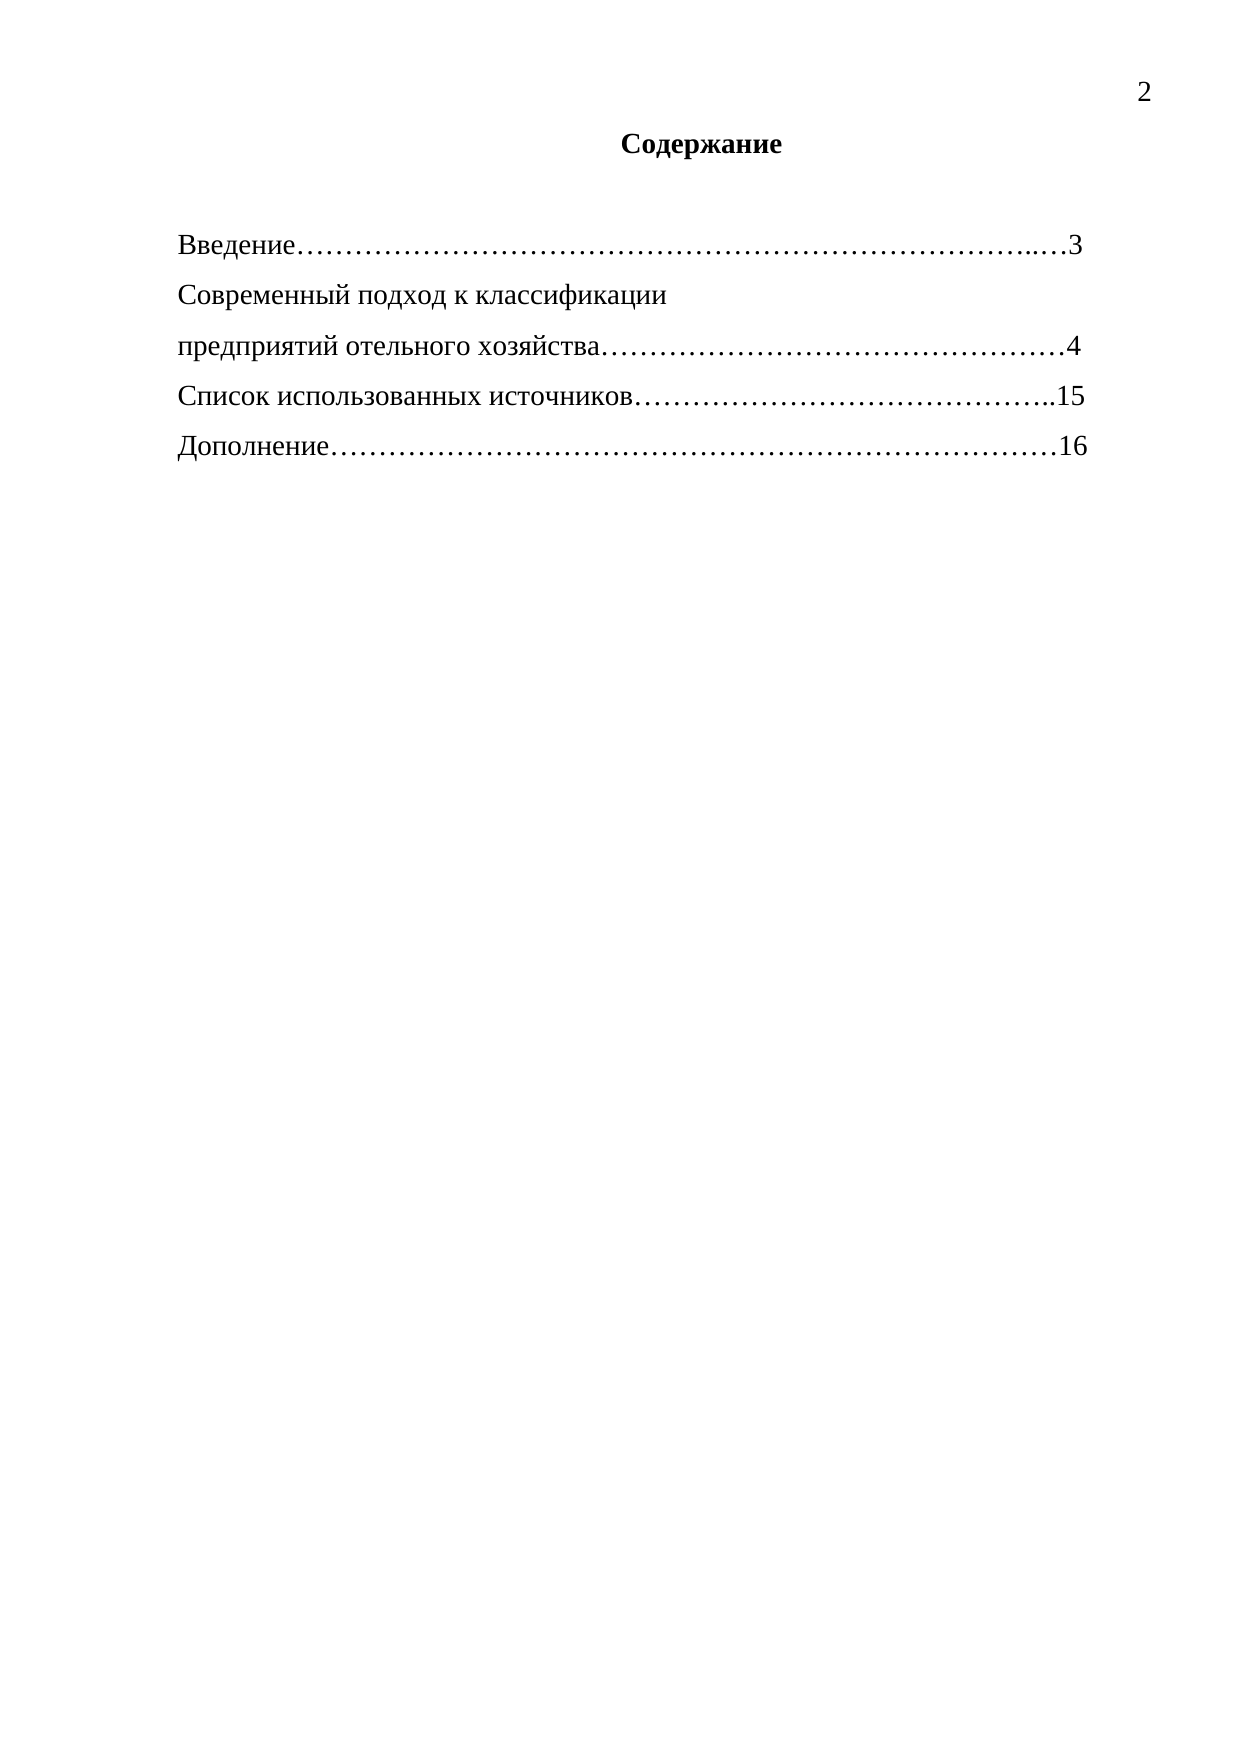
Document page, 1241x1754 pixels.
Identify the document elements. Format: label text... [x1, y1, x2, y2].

text Современный подход к классификации [177, 277, 1152, 311]
text Содержание [177, 126, 1152, 160]
text Дополнение…………………………………………………………………16 [177, 428, 1152, 462]
text предприятий отельного хозяйства…………………………………………4 [177, 328, 1152, 361]
text Список использованных источников……………………………………..15 [177, 378, 1152, 412]
text Введение…………………………………………………………………..…3 [177, 227, 1152, 261]
